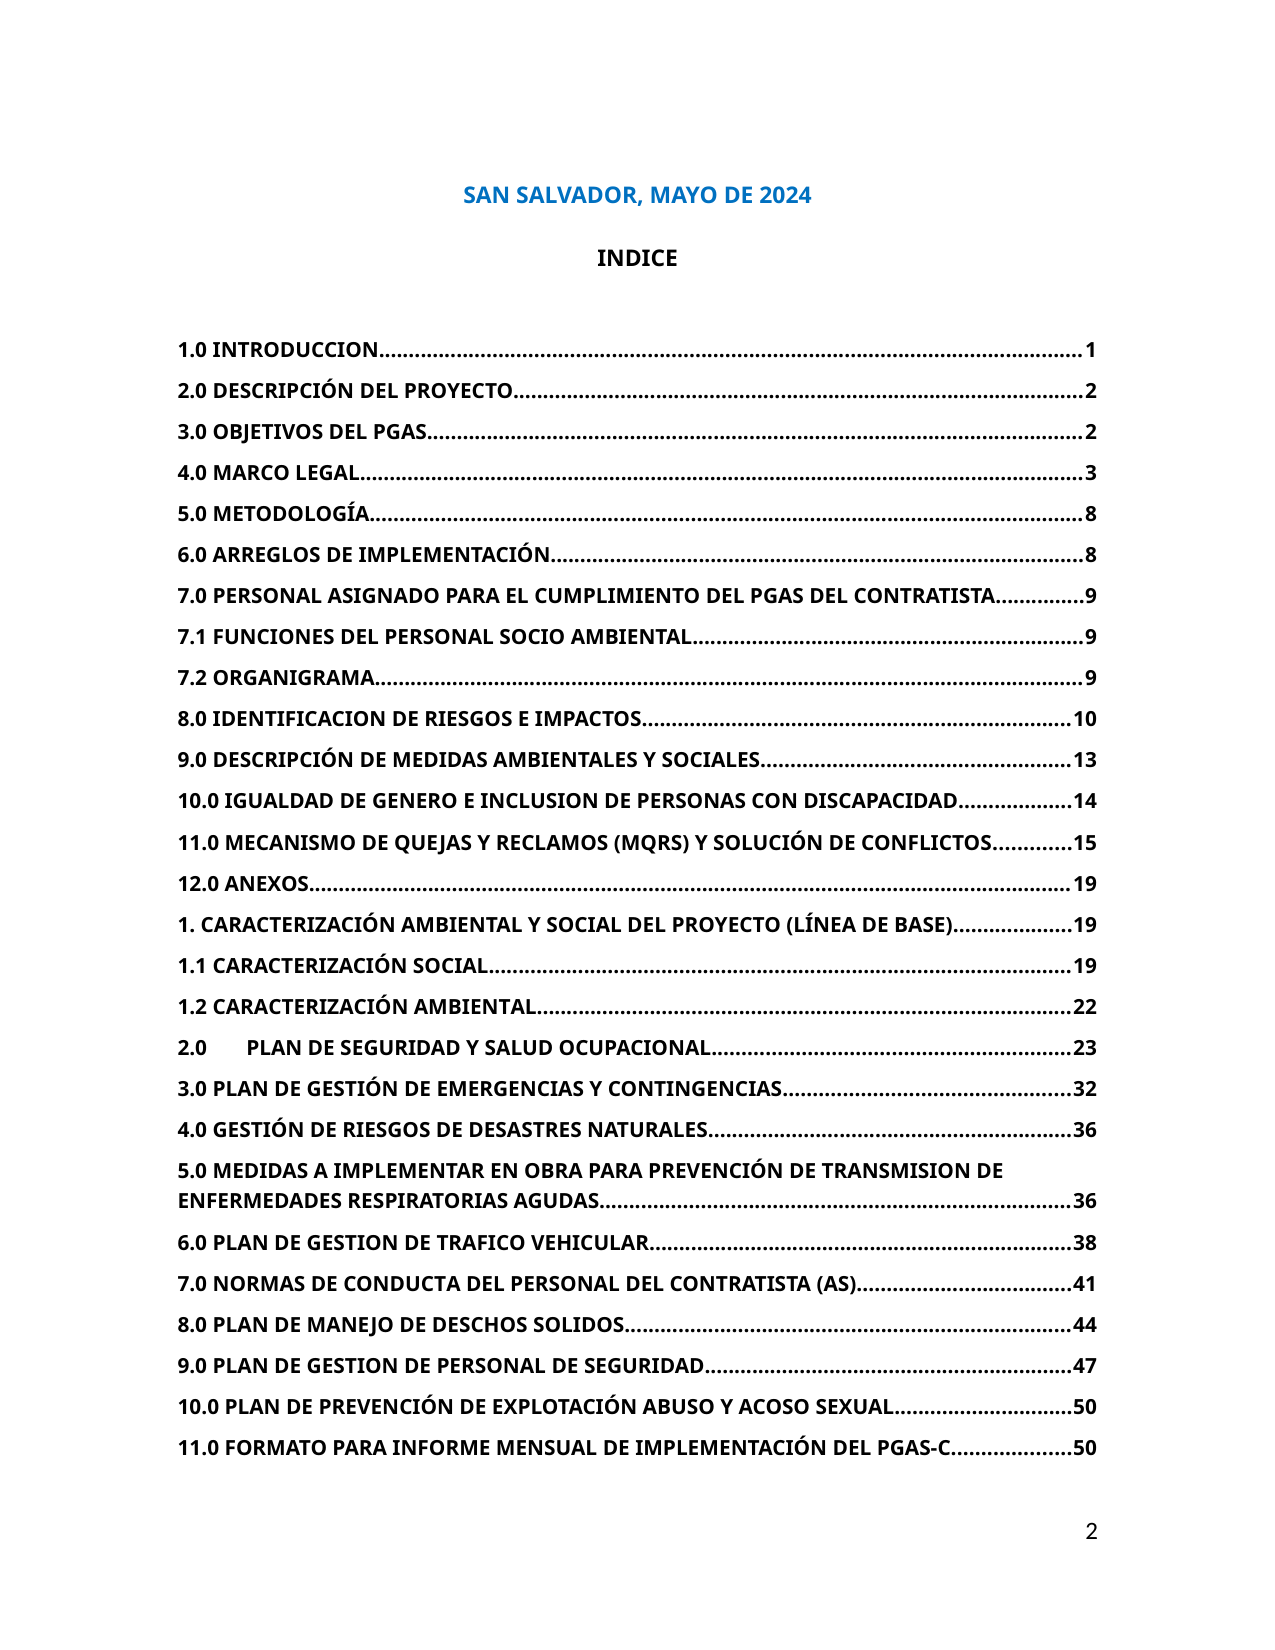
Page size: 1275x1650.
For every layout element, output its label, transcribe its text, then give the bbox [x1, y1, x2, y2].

text INDICE [177, 241, 1098, 273]
text SAN SALVADOR, MAYO DE 2024 [177, 179, 1098, 210]
